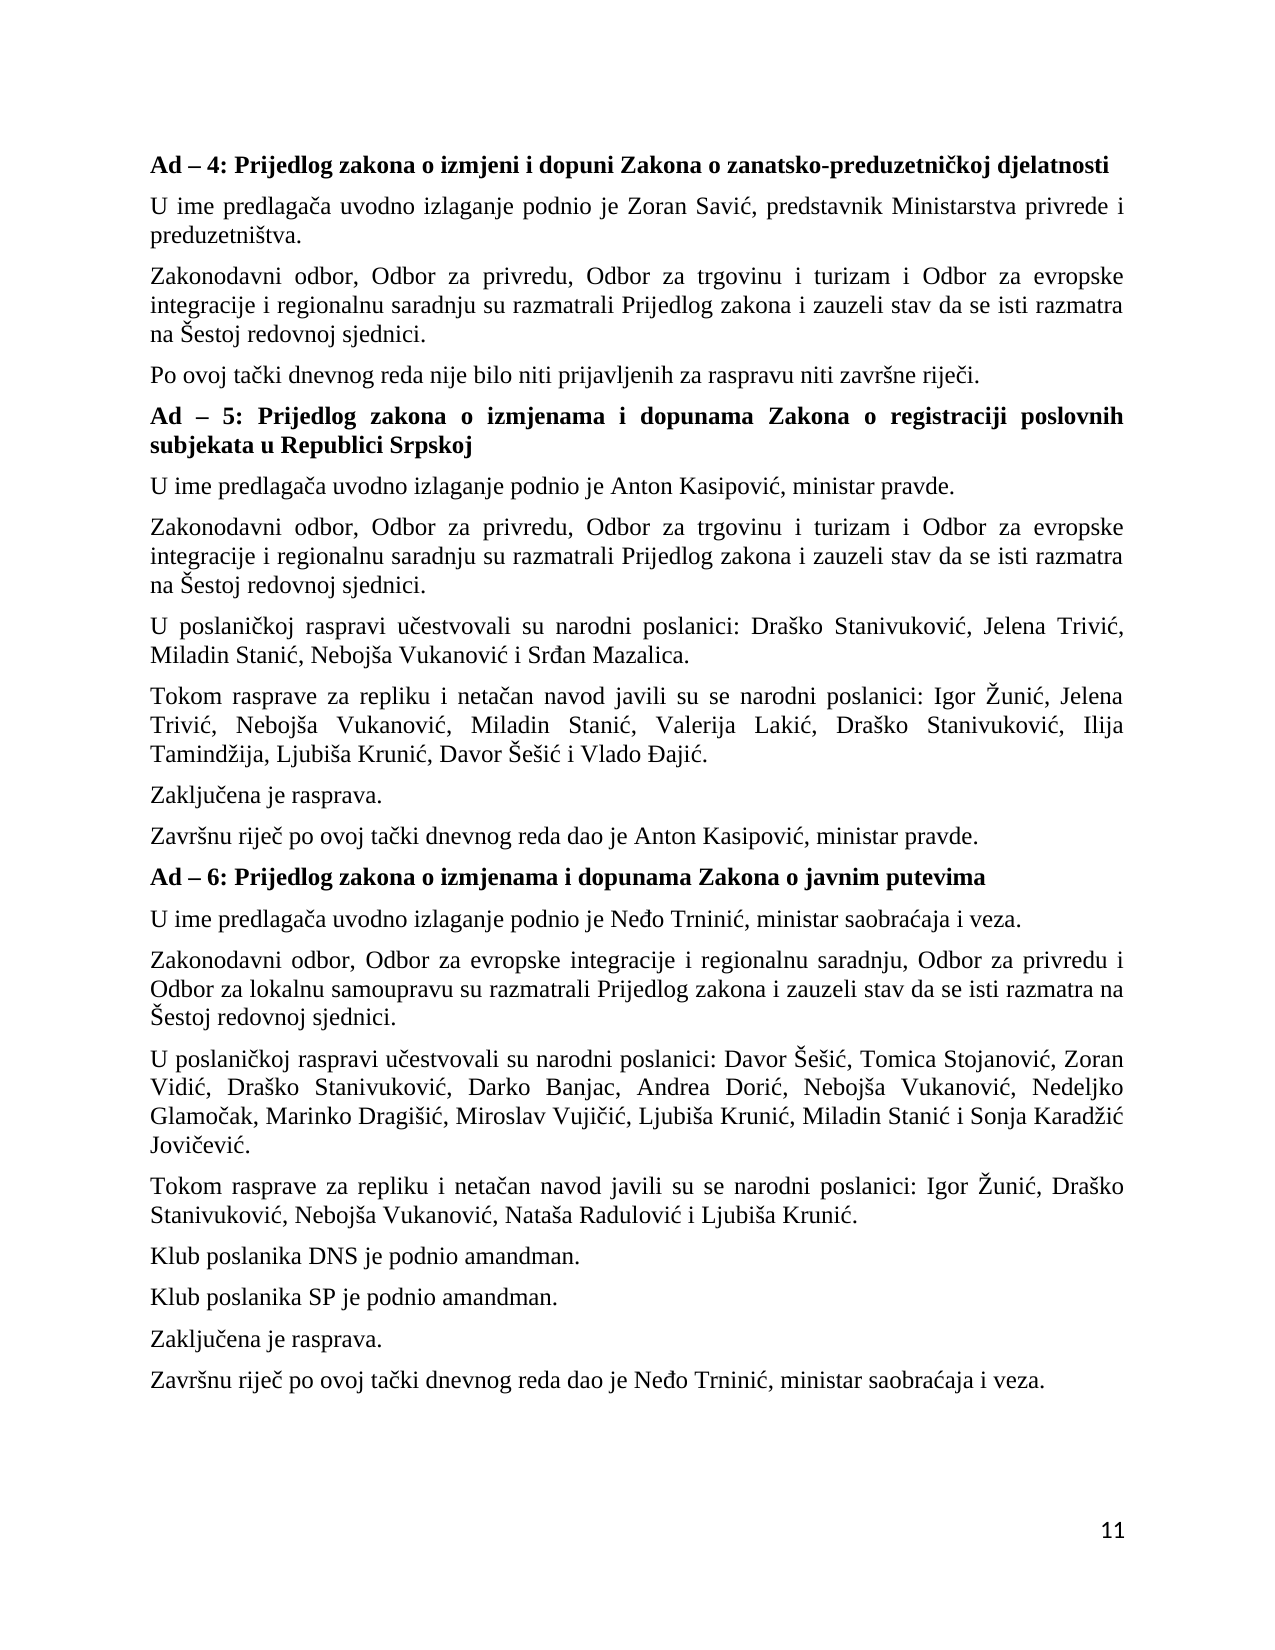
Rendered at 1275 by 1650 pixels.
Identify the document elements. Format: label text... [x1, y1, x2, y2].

text U ime predlagača uvodno izlaganje podnio je Anton Kasipović, ministar pravde. [150, 471, 1125, 500]
text Po ovoj tački dnevnog reda nije bilo niti prijavljenih za raspravu niti završne riječi. [150, 360, 1125, 389]
text Zakonodavni odbor, Odbor za evropske integracije i regionalnu saradnju, Odbor za privredu i Odbor za lokalnu samoupravu su razmatrali Prijedlog zakona i zauzeli stav da se isti razmatra na Šestoj redovnoj sjednici. [150, 945, 1125, 1031]
text Tokom rasprave za repliku i netačan navod javili su se narodni poslanici: Igor Žunić, Jelena Trivić, Nebojša Vukanović, Miladin Stanić, Valerija Lakić, Draško Stanivuković, Ilija Tamindžija, Ljubiša Krunić, Davor Šešić i Vlado Đajić. [150, 681, 1125, 767]
text U poslaničkoj raspravi učestvovali su narodni poslanici: Davor Šešić, Tomica Stojanović, Zoran Vidić, Draško Stanivuković, Darko Banjac, Andrea Dorić, Nebojša Vukanović, Nedeljko Glamočak, Marinko Dragišić, Miroslav Vujičić, Ljubiša Krunić, Miladin Stanić i Sonja Karadžić Jovičević. [150, 1044, 1125, 1159]
text U ime predlagača uvodno izlaganje podnio je Zoran Savić, predstavnik Ministarstva privrede i preduzetništva. [150, 191, 1125, 249]
text Klub poslanika DNS je podnio amandman. [150, 1241, 1125, 1270]
text U poslaničkoj raspravi učestvovali su narodni poslanici: Draško Stanivuković, Jelena Trivić, Miladin Stanić, Nebojša Vukanović i Srđan Mazalica. [150, 611, 1125, 669]
text Ad – 4: Prijedlog zakona o izmjeni i dopuni Zakona o zanatsko-preduzetničkoj djelatnosti [150, 150, 1125, 179]
text Završnu riječ po ovoj tački dnevnog reda dao je Neđo Trninić, ministar saobraćaja i veza. [150, 1365, 1125, 1394]
text Zakonodavni odbor, Odbor za privredu, Odbor za trgovinu i turizam i Odbor za evropske integracije i regionalnu saradnju su razmatrali Prijedlog zakona i zauzeli stav da se isti razmatra na Šestoj redovnoj sjednici. [150, 512, 1125, 599]
text Tokom rasprave za repliku i netačan navod javili su se narodni poslanici: Igor Žunić, Draško Stanivuković, Nebojša Vukanović, Nataša Radulović i Ljubiša Krunić. [150, 1171, 1125, 1229]
text Ad – 5: Prijedlog zakona o izmjenama i dopunama Zakona o registraciji poslovnih subjekata u Republici Srpskoj [150, 401, 1125, 459]
text U ime predlagača uvodno izlaganje podnio je Neđo Trninić, ministar saobraćaja i veza. [150, 904, 1125, 932]
text Zaključena je rasprava. [150, 1324, 1125, 1352]
text Zaključena je rasprava. [150, 780, 1125, 809]
text Zakonodavni odbor, Odbor za privredu, Odbor za trgovinu i turizam i Odbor za evropske integracije i regionalnu saradnju su razmatrali Prijedlog zakona i zauzeli stav da se isti razmatra na Šestoj redovnoj sjednici. [150, 261, 1125, 347]
text Završnu riječ po ovoj tački dnevnog reda dao je Anton Kasipović, ministar pravde. [150, 821, 1125, 850]
text Ad – 6: Prijedlog zakona o izmjenama i dopunama Zakona o javnim putevima [150, 862, 1125, 891]
text Klub poslanika SP je podnio amandman. [150, 1282, 1125, 1311]
